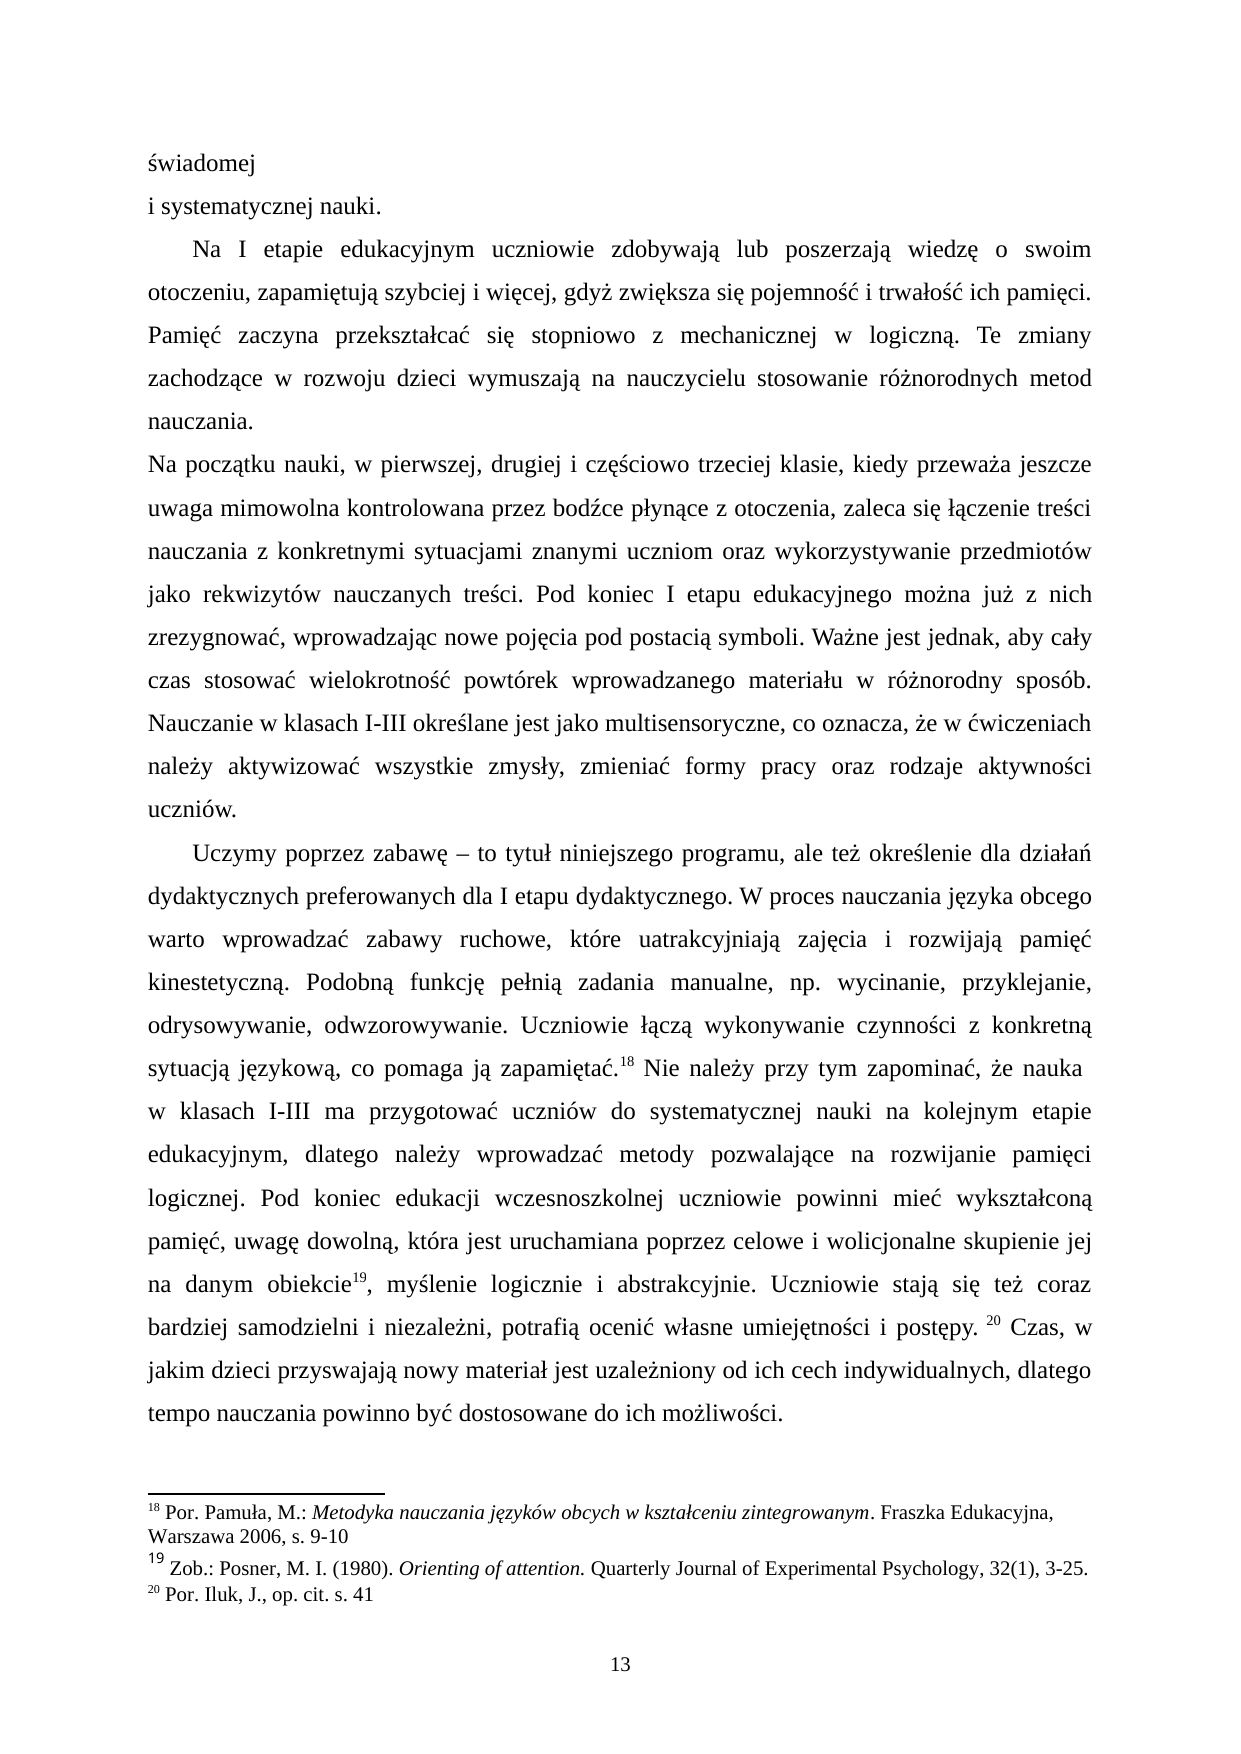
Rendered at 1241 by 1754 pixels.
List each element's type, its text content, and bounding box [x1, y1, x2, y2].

text Na I etapie edukacyjnym uczniowie zdobywają lub poszerzają wiedzę o swoim otoczeniu, zapamiętują szybciej i więcej, gdyż zwiększa się pojemność i trwałość ich pamięci. Pamięć zaczyna przekształcać się stopniowo z mechanicznej w logiczną. Te zmiany zachodzące w rozwoju dzieci wymuszają na nauczycielu stosowanie różnorodnych metod nauczania. Na początku nauki, w pierwszej, drugiej i częściowo trzeciej klasie, kiedy przeważa jeszcze uwaga mimowolna kontrolowana przez bodźce płynące z otoczenia, zaleca się łączenie treści nauczania z konkretnymi sytuacjami znanymi uczniom oraz wykorzystywanie przedmiotów jako rekwizytów nauczanych treści. Pod koniec I etapu edukacyjnego można już z nich zrezygnować, wprowadzając nowe pojęcia pod postacią symboli. Ważne jest jednak, aby cały czas stosować wielokrotność powtórek wprowadzanego materiału w różnorodny sposób. Nauczanie w klasach I-III określane jest jako multisensoryczne, co oznacza, że w ćwiczeniach należy aktywizować wszystkie zmysły, zmieniać formy pracy oraz rodzaje aktywności uczniów. [148, 234, 1093, 823]
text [148, 148, 1093, 219]
text Uczymy poprzez zabawę – to tytuł niniejszego programu, ale też określenie dla działań dydaktycznych preferowanych dla I etapu dydaktycznego. W proces nauczania języka obcego warto wprowadzać zabawy ruchowe, które uatrakcyjniają zajęcia i rozwijają pamięć kinestetyczną. Podobną funkcję pełnią zadania manualne, np. wycinanie, przyklejanie, odrysowywanie, odwzorowywanie. Uczniowie łączą wykonywanie czynności z konkretną sytuacją językową, co pomaga ją zapamiętać. Nie należy przy tym zapominać, że nauka w klasach I-III ma przygotować uczniów do systematycznej nauki na kolejnym etapie edukacyjnym, dlatego należy wprowadzać metody pozwalające na rozwijanie pamięci logicznej. Pod koniec edukacji wczesnoszkolnej uczniowie powinni mieć wykształconą pamięć, uwagę dowolną, która jest uruchamiana poprzez celowe i wolicjonalne skupienie jej na danym obiekcie, myślenie logicznie i abstrakcyjnie. Uczniowie stają się też coraz bardziej samodzielni i niezależni, potrafią ocenić własne umiejętności i postępy. Czas, w jakim dzieci przyswajają nowy materiał jest uzależniony od ich cech indywidualnych, dlatego tempo nauczania powinno być dostosowane do ich możliwości. [148, 838, 1093, 1427]
